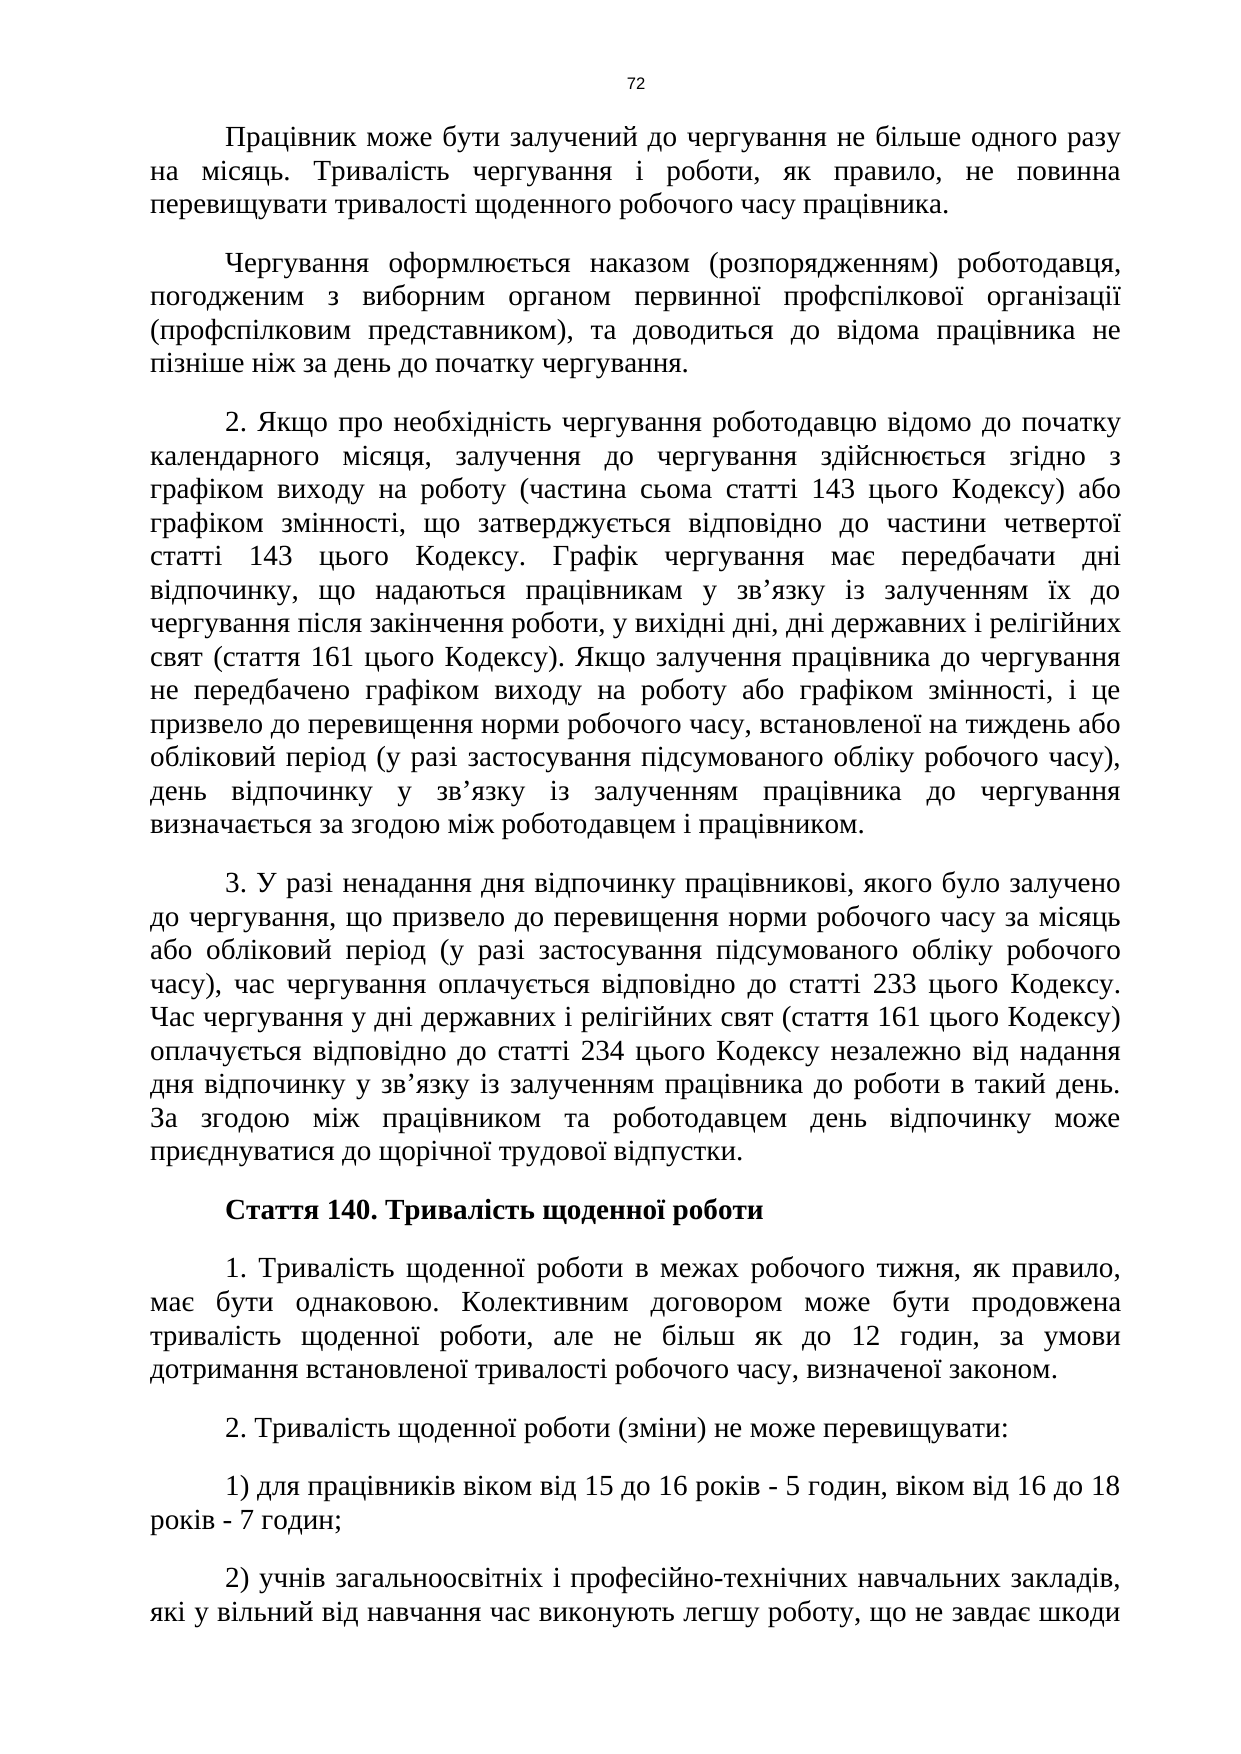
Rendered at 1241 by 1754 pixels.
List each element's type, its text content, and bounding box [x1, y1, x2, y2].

text Чергування оформлюється наказом (розпорядженням) роботодавця, погодженим з виборним органом первинної профспілкової організації (профспілковим представником), та доводиться до відома працівника не пізніше ніж за день до початку чергування. [150, 245, 1122, 379]
text 1) для працівників віком від 15 до 16 років - 5 годин, віком від 16 до 18 років - 7 годин; [150, 1468, 1122, 1535]
text Працівник може бути залучений до чергування не більше одного разу на місяць. Тривалість чергування і роботи, як правило, не повинна перевищувати тривалості щоденного робочого часу працівника. [150, 119, 1122, 220]
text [150, 1560, 1122, 1627]
text 2. Тривалість щоденної роботи (зміни) не може перевищувати: [150, 1410, 1122, 1443]
text 1. Тривалість щоденної роботи в межах робочого тижня, як правило, має бути однаковою. Колективним договором може бути продовжена тривалість щоденної роботи, але не більш як до 12 годин, за умови дотримання встановленої тривалості робочого часу, визначеної законом. [150, 1251, 1122, 1385]
text Стаття 140. Тривалість щоденної роботи [150, 1192, 1122, 1226]
text 3. У разі ненадання дня відпочинку працівникові, якого було залучено до чергування, що призвело до перевищення норми робочого часу за місяць або обліковий період (у разі застосування підсумованого обліку робочого часу), час чергування оплачується відповідно до статті 233 цього Кодексу. Час чергування у дні державних і релігійних свят (стаття 161 цього Кодексу) оплачується відповідно до статті 234 цього Кодексу незалежно від надання дня відпочинку у зв’язку із залученням працівника до роботи в такий день. За згодою між працівником та роботодавцем день відпочинку може приєднуватися до щорічної трудової відпустки. [150, 865, 1122, 1167]
text 2. Якщо про необхідність чергування роботодавцю відомо до початку календарного місяця, залучення до чергування здійснюється згідно з графіком виходу на роботу (частина сьома статті 143 цього Кодексу) або графіком змінності, що затверджується відповідно до частини четвертої статті 143 цього Кодексу. Графік чергування має передбачати дні відпочинку, що надаються працівникам у зв’язку із залученням їх до чергування після закінчення роботи, у вихідні дні, дні державних і релігійних свят (стаття 161 цього Кодексу). Якщо залучення працівника до чергування не передбачено графіком виходу на роботу або графіком змінності, і це призвело до перевищення норми робочого часу, встановленої на тиждень або обліковий період (у разі застосування підсумованого обліку робочого часу), день відпочинку у зв’язку із залученням працівника до чергування визначається за згодою між роботодавцем і працівником. [150, 404, 1122, 840]
